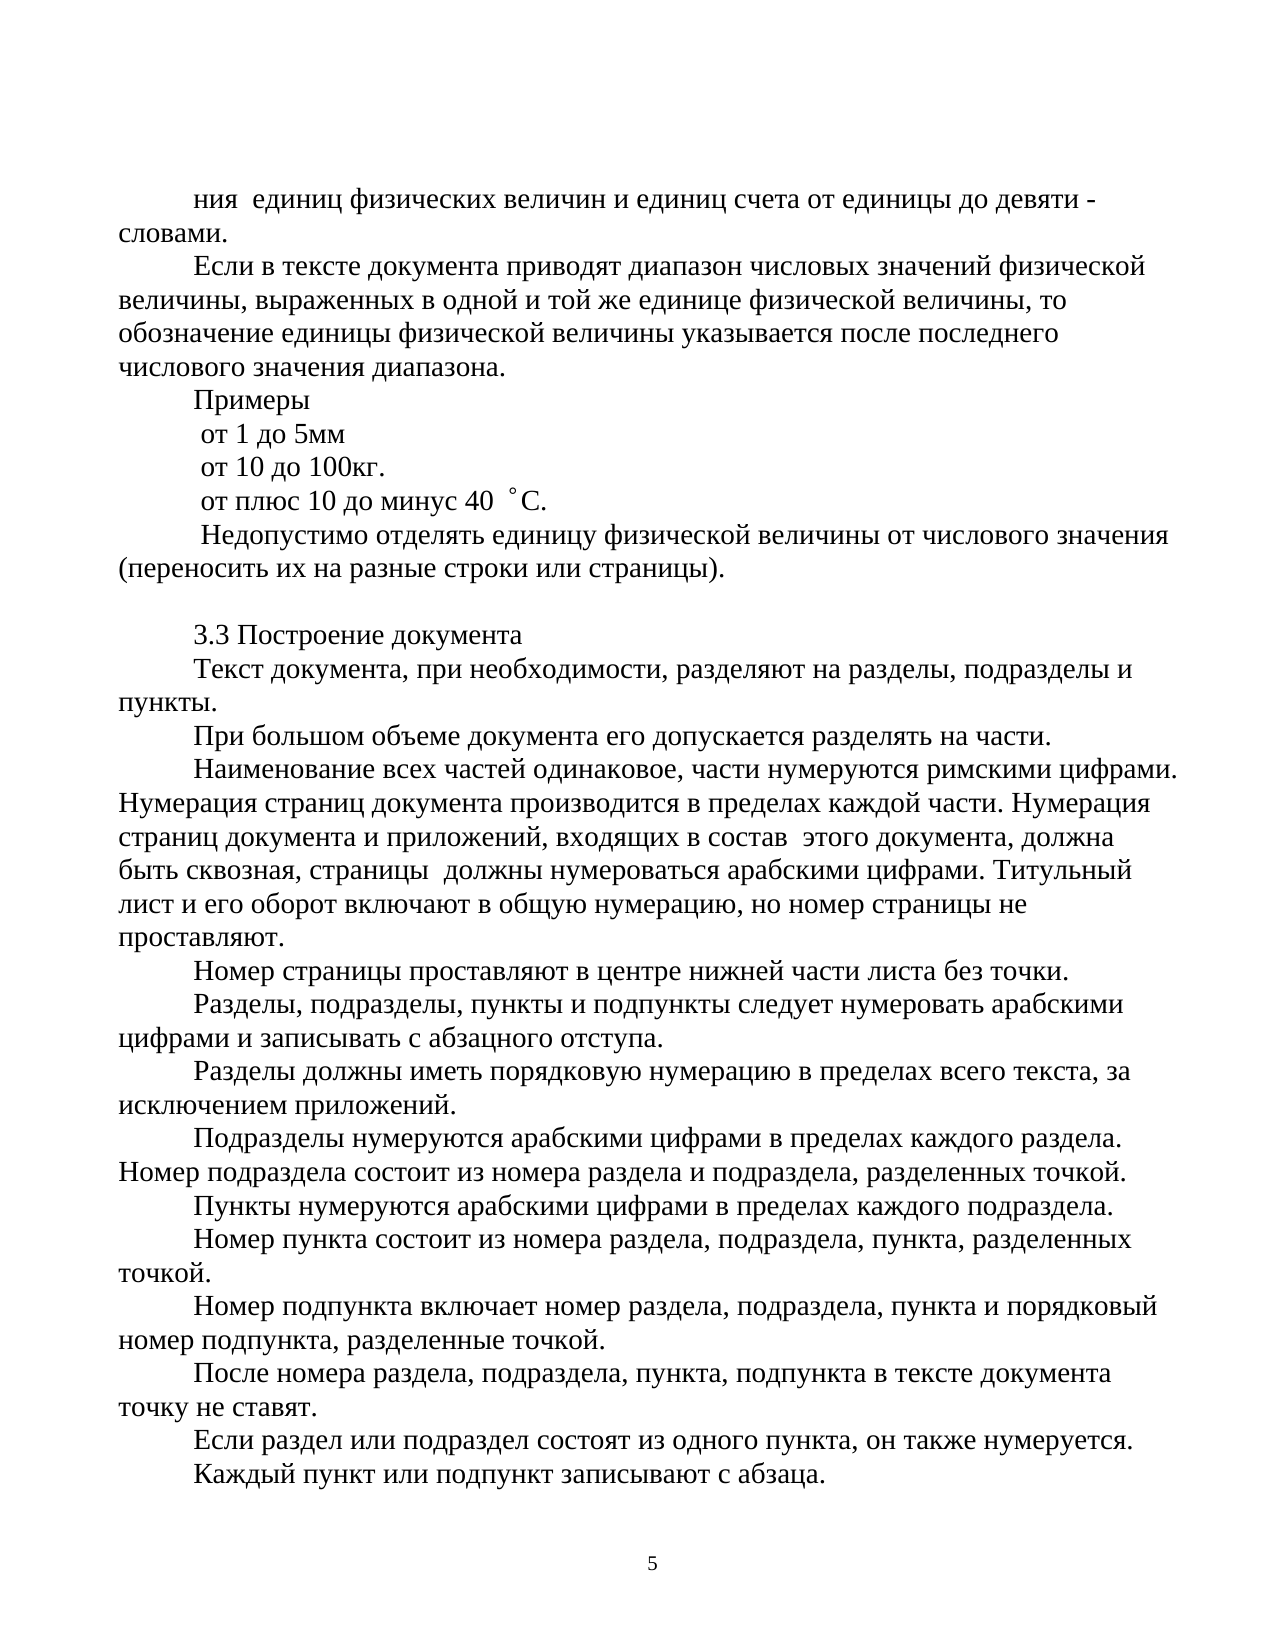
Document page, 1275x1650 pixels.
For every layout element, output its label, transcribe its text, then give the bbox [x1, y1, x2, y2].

text Примеры [118, 382, 1186, 416]
text Номер подпункта включает номер раздела, подраздела, пункта и порядковый номер подпункта, разделенные точкой. [118, 1288, 1186, 1355]
text от 10 до 100кг. [118, 449, 1186, 483]
text от 1 до 5мм [118, 416, 1186, 449]
text Номер пункта состоит из номера раздела, подраздела, пункта, разделенных точкой. [118, 1221, 1186, 1288]
text Недопустимо отделять единицу физической величины от числового значения (переносить их на разные строки или страницы). [118, 517, 1186, 584]
text После номера раздела, подраздела, пункта, подпункта в тексте документа точку не ставят. [118, 1355, 1186, 1422]
text Наименование всех частей одинаковое, части нумеруются римскими цифрами. Нумерация страниц документа производится в пределах каждой части. Нумерация страниц документа и приложений, входящих в состав этого документа, должна быть сквозная, страницы должны нумероваться арабскими цифрами. Титульный лист и его оборот включают в общую нумерацию, но номер страницы не проставляют. [118, 752, 1186, 953]
text Если раздел или подраздел состоят из одного пункта, он также нумеруется. [118, 1422, 1186, 1456]
text ния единиц физических величин и единиц счета от единицы до девяти - словами. [118, 181, 1186, 248]
text 3.3 Построение документа [118, 617, 1186, 651]
text Пункты нумеруются арабскими цифрами в пределах каждого подраздела. [118, 1188, 1186, 1221]
text Если в тексте документа приводят диапазон числовых значений физической величины, выраженных в одной и той же единице физической величины, то обозначение единицы физической величины указывается после последнего числового значения диапазона. [118, 248, 1186, 382]
text Подразделы нумеруются арабскими цифрами в пределах каждого раздела. Номер подраздела состоит из номера раздела и подраздела, разделенных точкой. [118, 1121, 1186, 1188]
text от плюс 10 до минус 40 С. [118, 483, 1186, 517]
text Номер страницы проставляют в центре нижней части листа без точки. [118, 953, 1186, 986]
text Разделы должны иметь порядковую нумерацию в пределах всего текста, за исключением приложений. [118, 1053, 1186, 1121]
text Текст документа, при необходимости, разделяют на разделы, подразделы и пункты. [118, 651, 1186, 718]
text Каждый пункт или подпункт записывают с абзаца. [118, 1456, 1186, 1489]
text При большом объеме документа его допускается разделять на части. [118, 718, 1186, 752]
text Разделы, подразделы, пункты и подпункты следует нумеровать арабскими цифрами и записывать с абзацного отступа. [118, 986, 1186, 1053]
